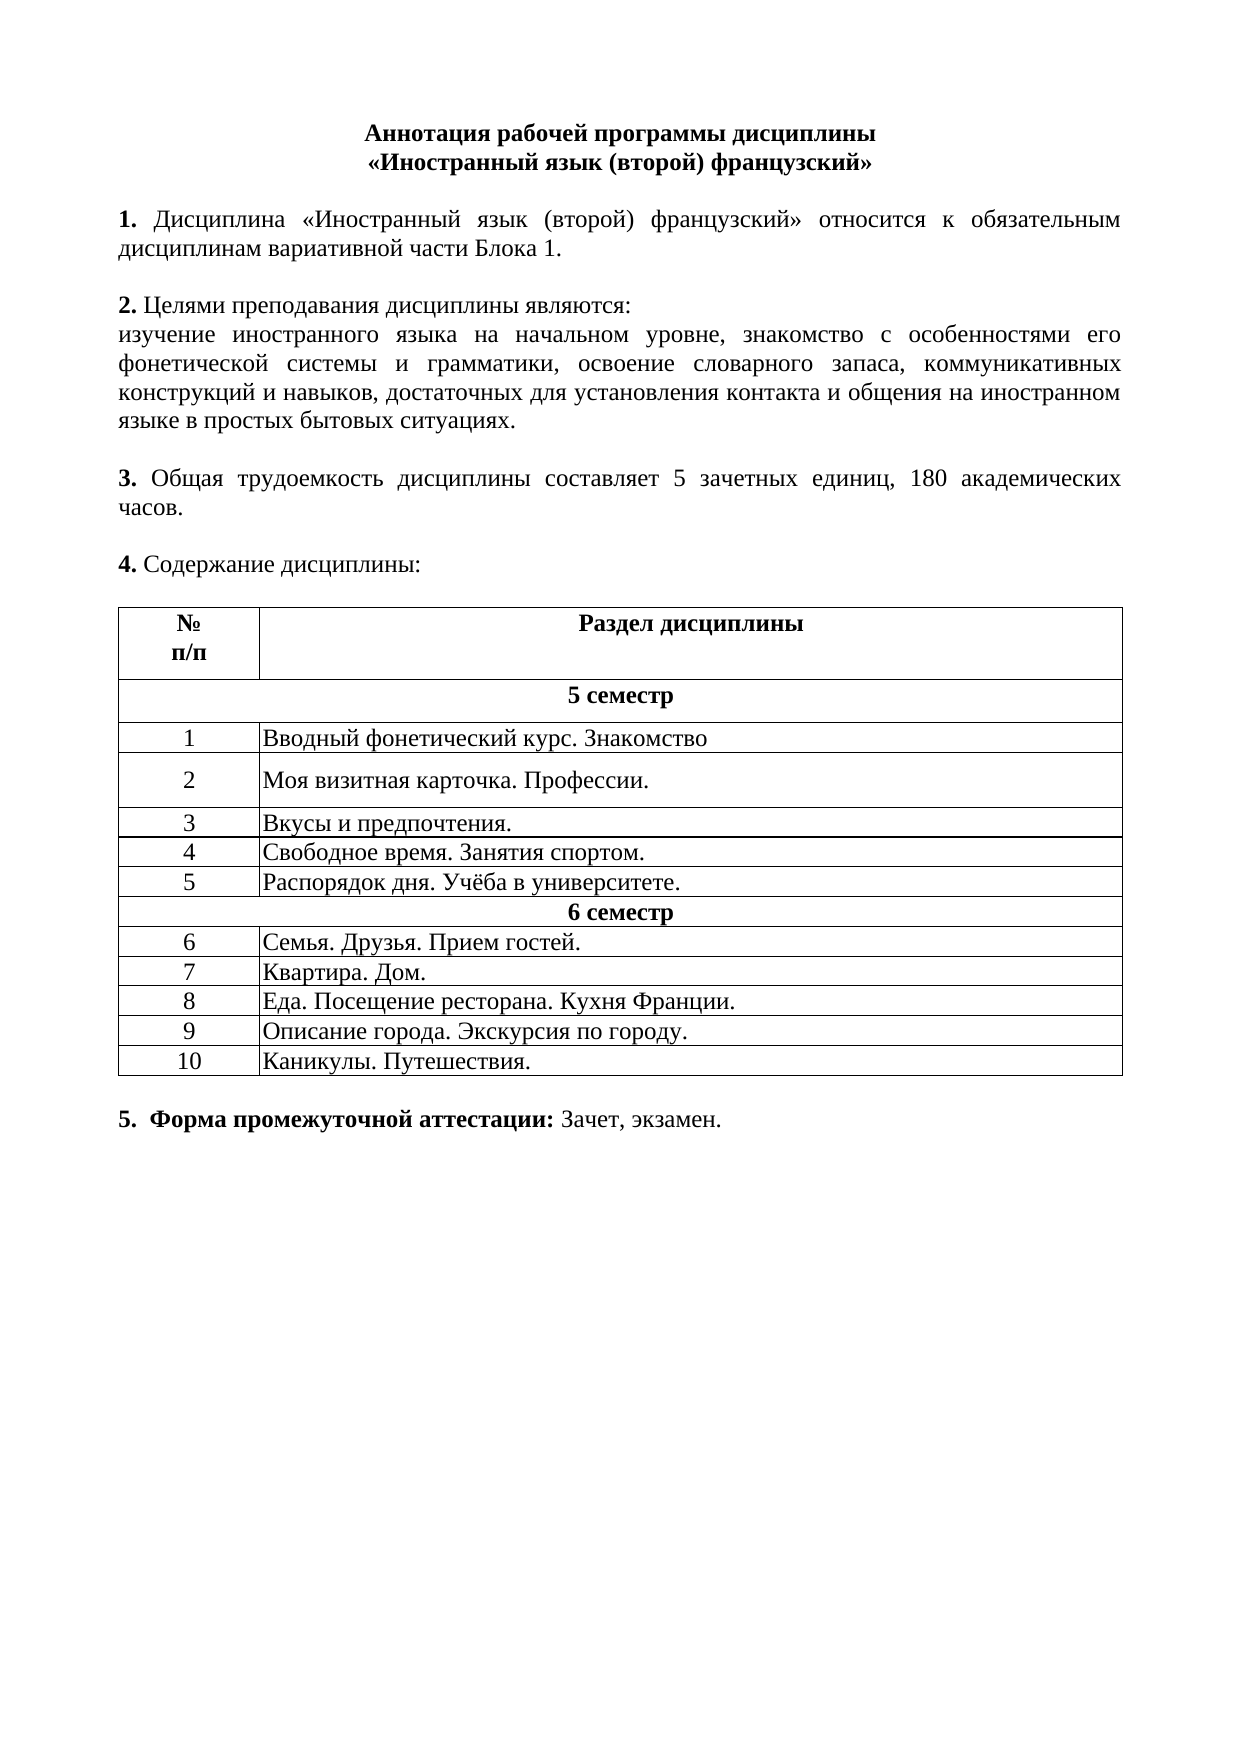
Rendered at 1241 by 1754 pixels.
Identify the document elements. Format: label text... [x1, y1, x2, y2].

text Аннотация рабочей программы дисциплины [118, 118, 1122, 147]
table_cell Описание города. Экскурсия по городу. [260, 1016, 1122, 1045]
table_header Раздел дисциплины [260, 608, 1122, 679]
table_cell Семья. Друзья. Прием гостей. [260, 927, 1122, 956]
text 2. Целями преподавания дисциплины являются: [118, 291, 1122, 319]
table_cell 1 [119, 723, 259, 752]
table_cell Каникулы. Путешествия. [260, 1046, 1122, 1075]
table_cell 2 [119, 753, 259, 807]
table_cell Моя визитная карточка. Профессии. [260, 753, 1122, 807]
table_cell 3 [119, 808, 259, 836]
table_cell Вводный фонетический курс. Знакомство [260, 723, 1122, 752]
table_cell 8 [119, 986, 259, 1015]
text изучение иностранного языка на начальном уровне, знакомство с особенностями его фонетической системы и грамматики, освоение словарного запаса, коммуникативных конструкций и навыков, достаточных для установления контакта и общения на иностранном языке в простых бытовых ситуациях. [118, 319, 1122, 434]
text 5. Форма промежуточной аттестации: Зачет, экзамен. [118, 1104, 1152, 1133]
table_cell Еда. Посещение ресторана. Кухня Франции. [260, 986, 1122, 1015]
text 1. Дисциплина «Иностранный язык (второй) французский» относится к обязательным дисциплинам вариативной части Блока 1. [118, 204, 1122, 262]
table_cell 6 семестр [119, 897, 1122, 926]
table_cell 5 семестр [119, 680, 1122, 722]
table_cell 6 [119, 927, 259, 956]
table_cell 7 [119, 957, 259, 985]
text 4. Содержание дисциплины: [118, 549, 1152, 578]
table_cell Распорядок дня. Учёба в университете. [260, 867, 1122, 896]
text «Иностранный язык (второй) французский» [118, 147, 1122, 176]
table_cell 5 [119, 867, 259, 896]
table_cell 10 [119, 1046, 259, 1075]
table_cell 9 [119, 1016, 259, 1045]
table_cell 4 [119, 838, 259, 866]
text 3. Общая трудоемкость дисциплины составляет 5 зачетных единиц, 180 академических часов. [118, 463, 1122, 521]
table_cell Свободное время. Занятия спортом. [260, 838, 1122, 866]
table_header № п/п [119, 608, 259, 679]
table_cell Вкусы и предпочтения. [260, 808, 1122, 836]
table_cell Квартира. Дом. [260, 957, 1122, 985]
